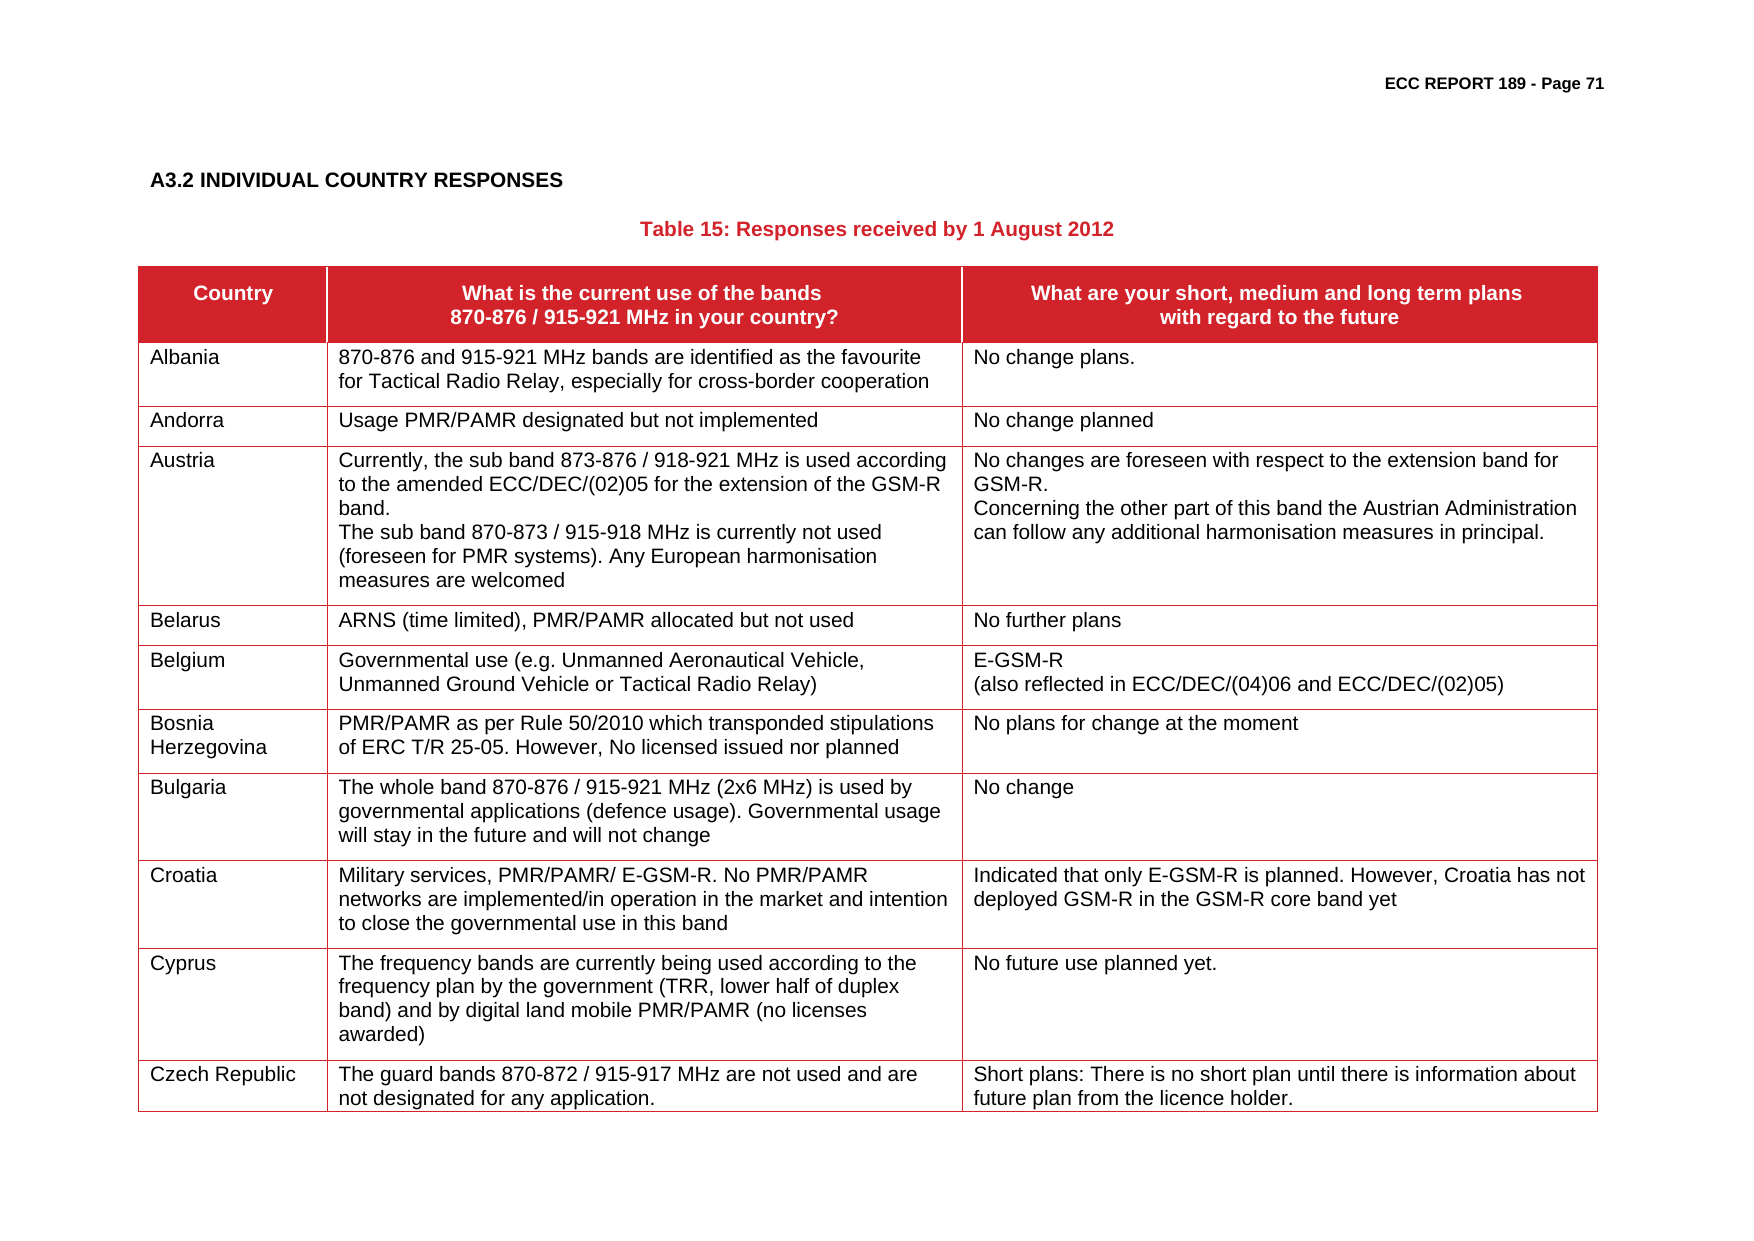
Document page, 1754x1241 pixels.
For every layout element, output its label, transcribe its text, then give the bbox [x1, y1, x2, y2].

table_cell Andorra [139, 407, 327, 446]
table_cell Albania [139, 343, 327, 406]
table_cell ARNS (time limited), PMR/PAMR allocated but not used [328, 606, 962, 645]
table_header What is the current use of the bands 870-876 / 915-921 MHz in your country? [328, 267, 961, 342]
table_cell The frequency bands are currently being used according to the frequency plan by the government (TRR, lower half of duplex band) and by digital land mobile PMR/PAMR (no licenses awarded) [328, 949, 962, 1060]
table_cell Czech Republic [139, 1061, 327, 1111]
table_cell Indicated that only E-GSM-R is planned. However, Croatia has not deployed GSM-R in the GSM-R core band yet [963, 861, 1597, 948]
table_cell No change plans. [963, 343, 1597, 406]
table_cell PMR/PAMR as per Rule 50/2010 which transponded stipulations of ERC T/R 25-05. However, No licensed issued nor planned [328, 710, 962, 773]
table_cell E-GSM-R (also reflected in ECC/DEC/(04)06 and ECC/DEC/(02)05) [963, 646, 1597, 709]
table_cell No change [963, 774, 1597, 860]
table_cell No further plans [963, 606, 1597, 645]
table_cell Belgium [139, 646, 327, 709]
table_cell No future use planned yet. [963, 949, 1597, 1060]
table_cell Austria [139, 447, 327, 605]
table_header Country [139, 267, 326, 342]
subtitle Individual Country Responses [150, 168, 1604, 192]
text Table 15: Responses received by 1 August 2012 [150, 217, 1604, 241]
table_header What are your short, medium and long term plans with regard to the future [963, 267, 1597, 342]
table_cell No change planned [963, 407, 1597, 446]
table_cell The whole band 870-876 / 915-921 MHz (2x6 MHz) is used by governmental applications (defence usage). Governmental usage will stay in the future and will not change [328, 774, 962, 860]
table_cell No changes are foreseen with respect to the extension band for GSM-R. Concerning the other part of this band the Austrian Administration can follow any additional harmonisation measures in principal. [963, 447, 1597, 605]
table_cell Belarus [139, 606, 327, 645]
table_cell No plans for change at the moment [963, 710, 1597, 773]
table_cell Usage PMR/PAMR designated but not implemented [328, 407, 962, 446]
table_cell Bosnia Herzegovina [139, 710, 327, 773]
table_cell Governmental use (e.g. Unmanned Aeronautical Vehicle, Unmanned Ground Vehicle or Tactical Radio Relay) [328, 646, 962, 709]
table_cell Currently, the sub band 873-876 / 918-921 MHz is used according to the amended ECC/DEC/(02)05 for the extension of the GSM-R band. The sub band 870-873 / 915-918 MHz is currently not used (foreseen for PMR systems). Any European harmonisation measures are welcomed [328, 447, 962, 605]
table_cell Croatia [139, 861, 327, 948]
table_cell Cyprus [139, 949, 327, 1060]
table_cell Bulgaria [139, 774, 327, 860]
table_cell 870-876 and 915-921 MHz bands are identified as the favourite for Tactical Radio Relay, especially for cross-border cooperation [328, 343, 962, 406]
table_cell Military services, PMR/PAMR/ E-GSM-R. No PMR/PAMR networks are implemented/in operation in the market and intention to close the governmental use in this band [328, 861, 962, 948]
